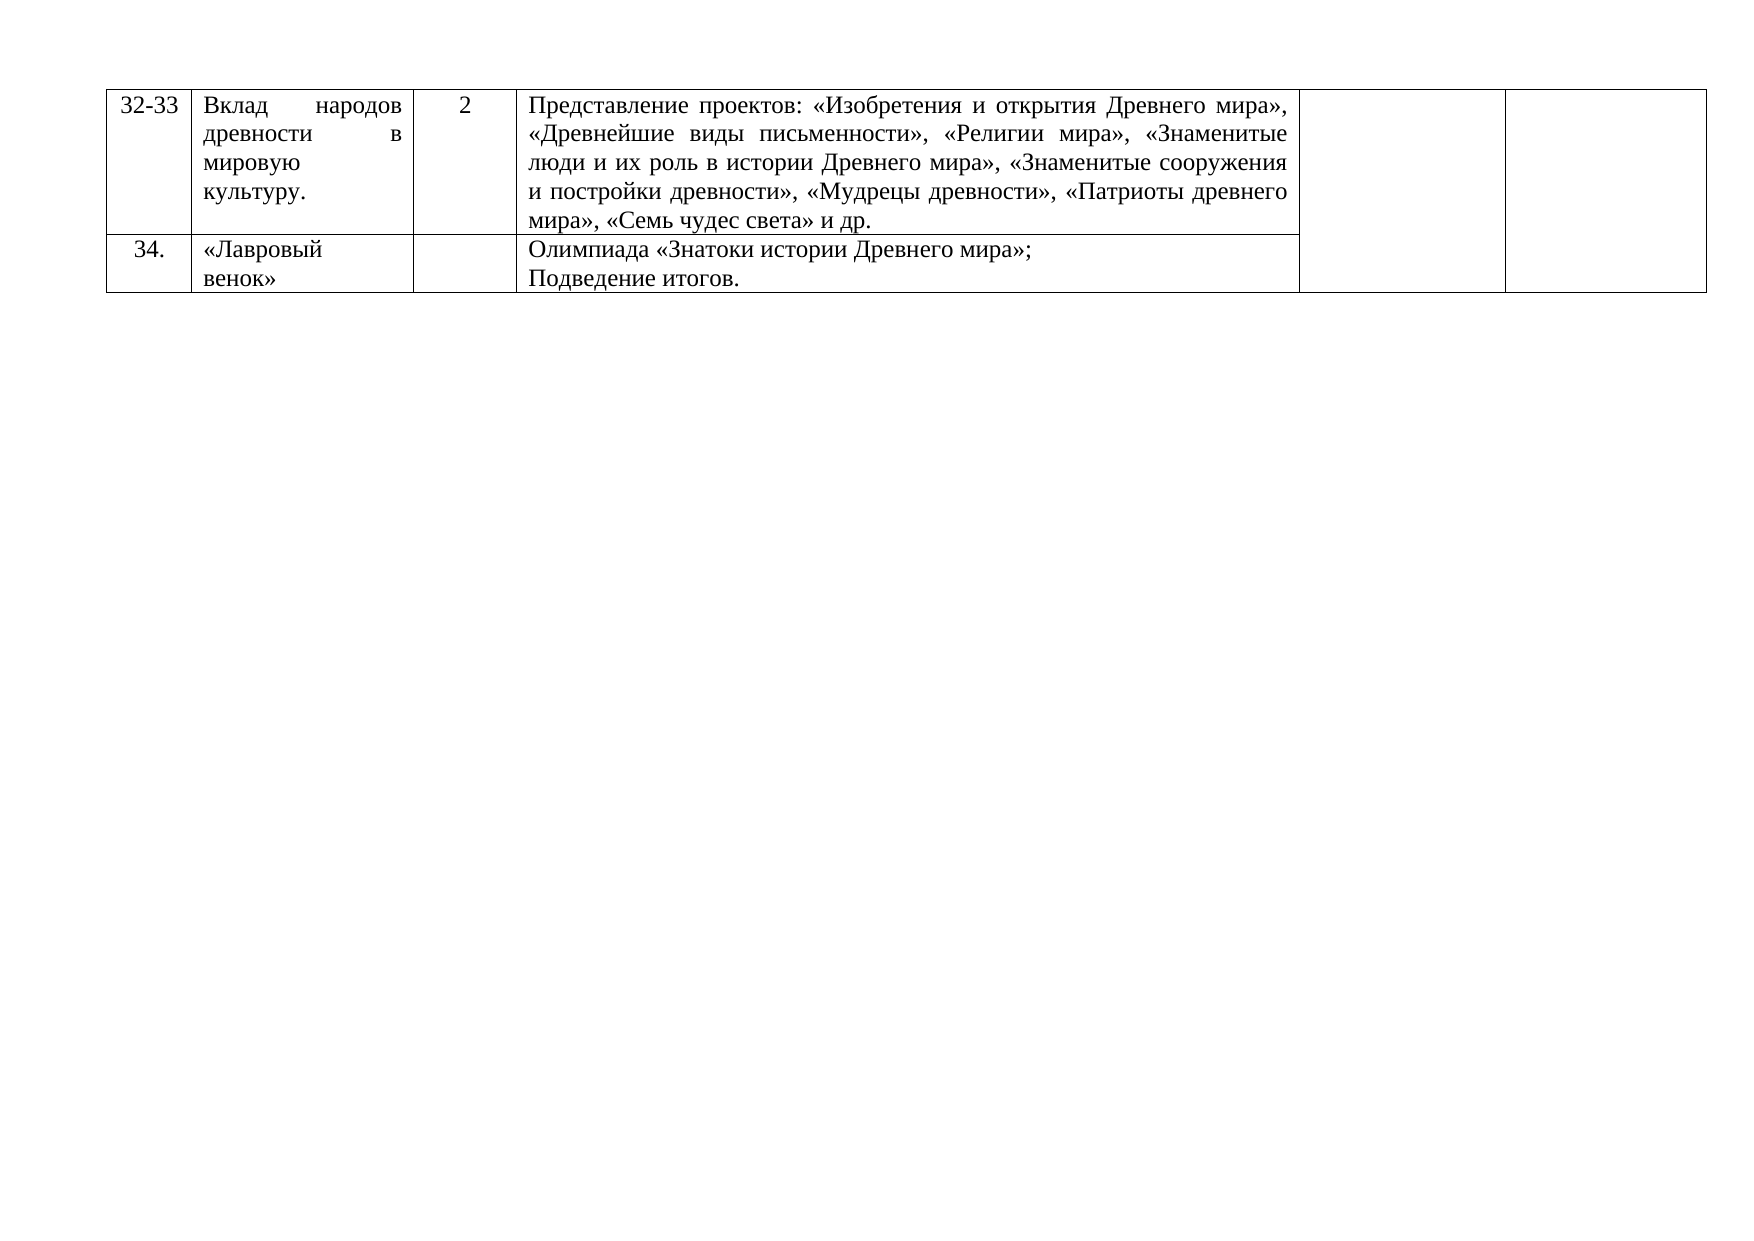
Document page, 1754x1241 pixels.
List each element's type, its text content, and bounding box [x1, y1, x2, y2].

table_cell Вклад народов древности в мировую культуру. [192, 90, 413, 233]
table_cell Олимпиада «Знатоки истории Древнего мира»; Подведение итогов. [517, 235, 1299, 292]
table_cell «Лавровый венок» [192, 235, 413, 292]
table_cell 32-33 [107, 90, 191, 233]
table_cell 34. [107, 235, 191, 292]
table_cell Представление проектов: «Изобретения и открытия Древнего мира», «Древнейшие виды письменности», «Религии мира», «Знаменитые люди и их роль в истории Древнего мира», «Знаменитые сооружения и постройки древности», «Мудрецы древности», «Патриоты древнего мира», «Семь чудес света» и др. [517, 90, 1299, 233]
table_cell 2 [414, 90, 516, 233]
table_cell [1506, 90, 1706, 292]
table_cell [414, 235, 516, 292]
table_cell [1300, 90, 1505, 292]
